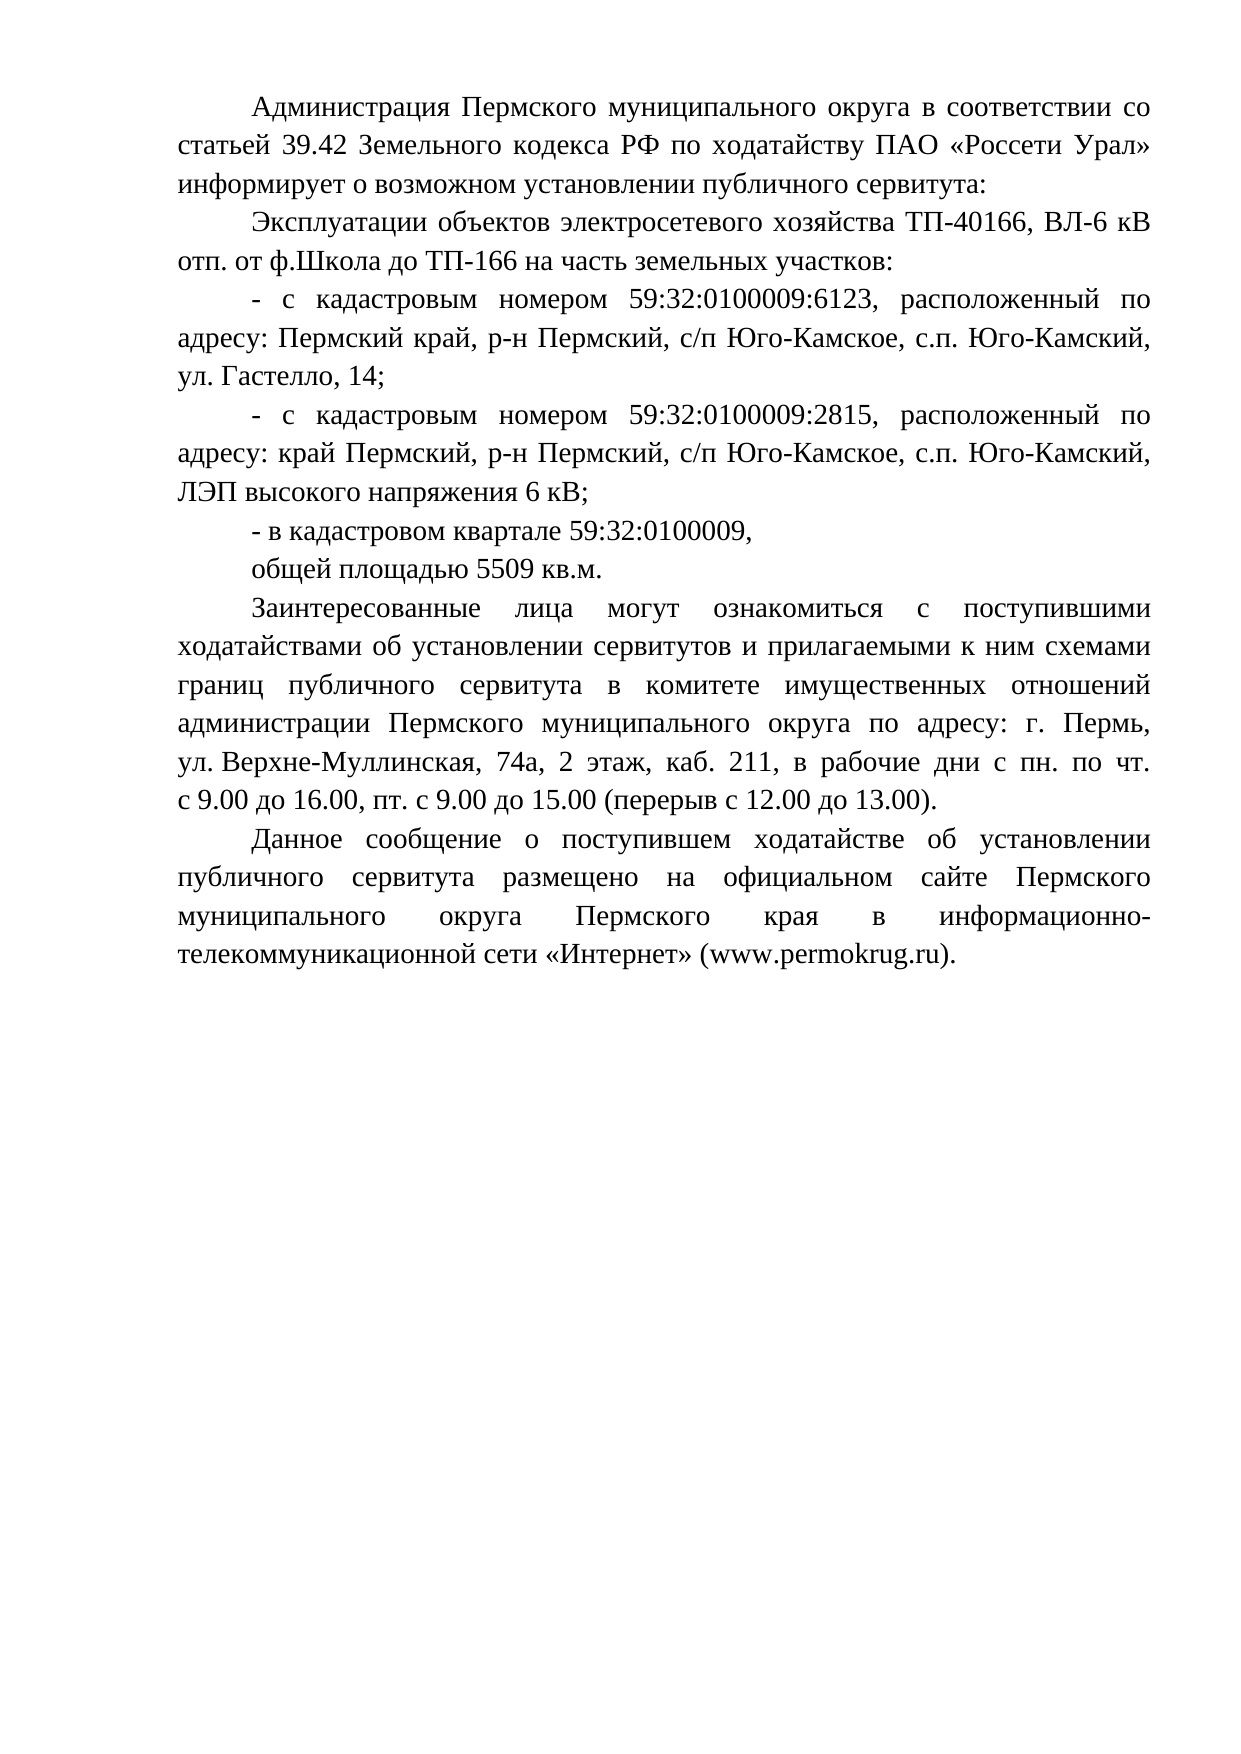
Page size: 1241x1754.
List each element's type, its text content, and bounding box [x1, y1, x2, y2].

list - в кадастровом квартале 59:32:0100009, [177, 513, 1152, 546]
list - с кадастровым номером 59:32:0100009:2815, расположенный по адресу: край Пермский, р-н Пермский, с/п Юго-Камское, с.п. Юго-Камский, ЛЭП высокого напряжения 6 кВ; [177, 397, 1152, 508]
list Эксплуатации объектов электросетевого хозяйства ТП-40166, ВЛ-6 кВ отп. от ф.Школа до ТП-166 на часть земельных участков: [177, 204, 1152, 276]
text Данное сообщение о поступившем ходатайстве об установлении публичного сервитута размещено на официальном сайте Пермского муниципального округа Пермского края в информационно-телекоммуникационной сети «Интернет» (www.permokrug.ru). [177, 821, 1152, 970]
text Администрация Пермского муниципального округа в соответствии со статьей 39.42 Земельного кодекса РФ по ходатайству ПАО «Россети Урал» информирует о возможном установлении публичного сервитута: [177, 89, 1152, 199]
list - с кадастровым номером 59:32:0100009:6123, расположенный по адресу: Пермский край, р-н Пермский, с/п Юго-Камское, с.п. Юго-Камский, ул. Гастелло, 14; [177, 281, 1152, 392]
list общей площадью 5509 кв.м. [177, 551, 1152, 585]
list Заинтересованные лица могут ознакомиться с поступившими ходатайствами об установлении сервитутов и прилагаемыми к ним схемами границ публичного сервитута в комитете имущественных отношений администрации Пермского муниципального округа по адресу: г. Пермь, ул. Верхне-Муллинская, 74а, 2 этаж, каб. 211, в рабочие дни с пн. по чт. с 9.00 до 16.00, пт. с 9.00 до 15.00 (перерыв с 12.00 до 13.00). [177, 590, 1152, 816]
